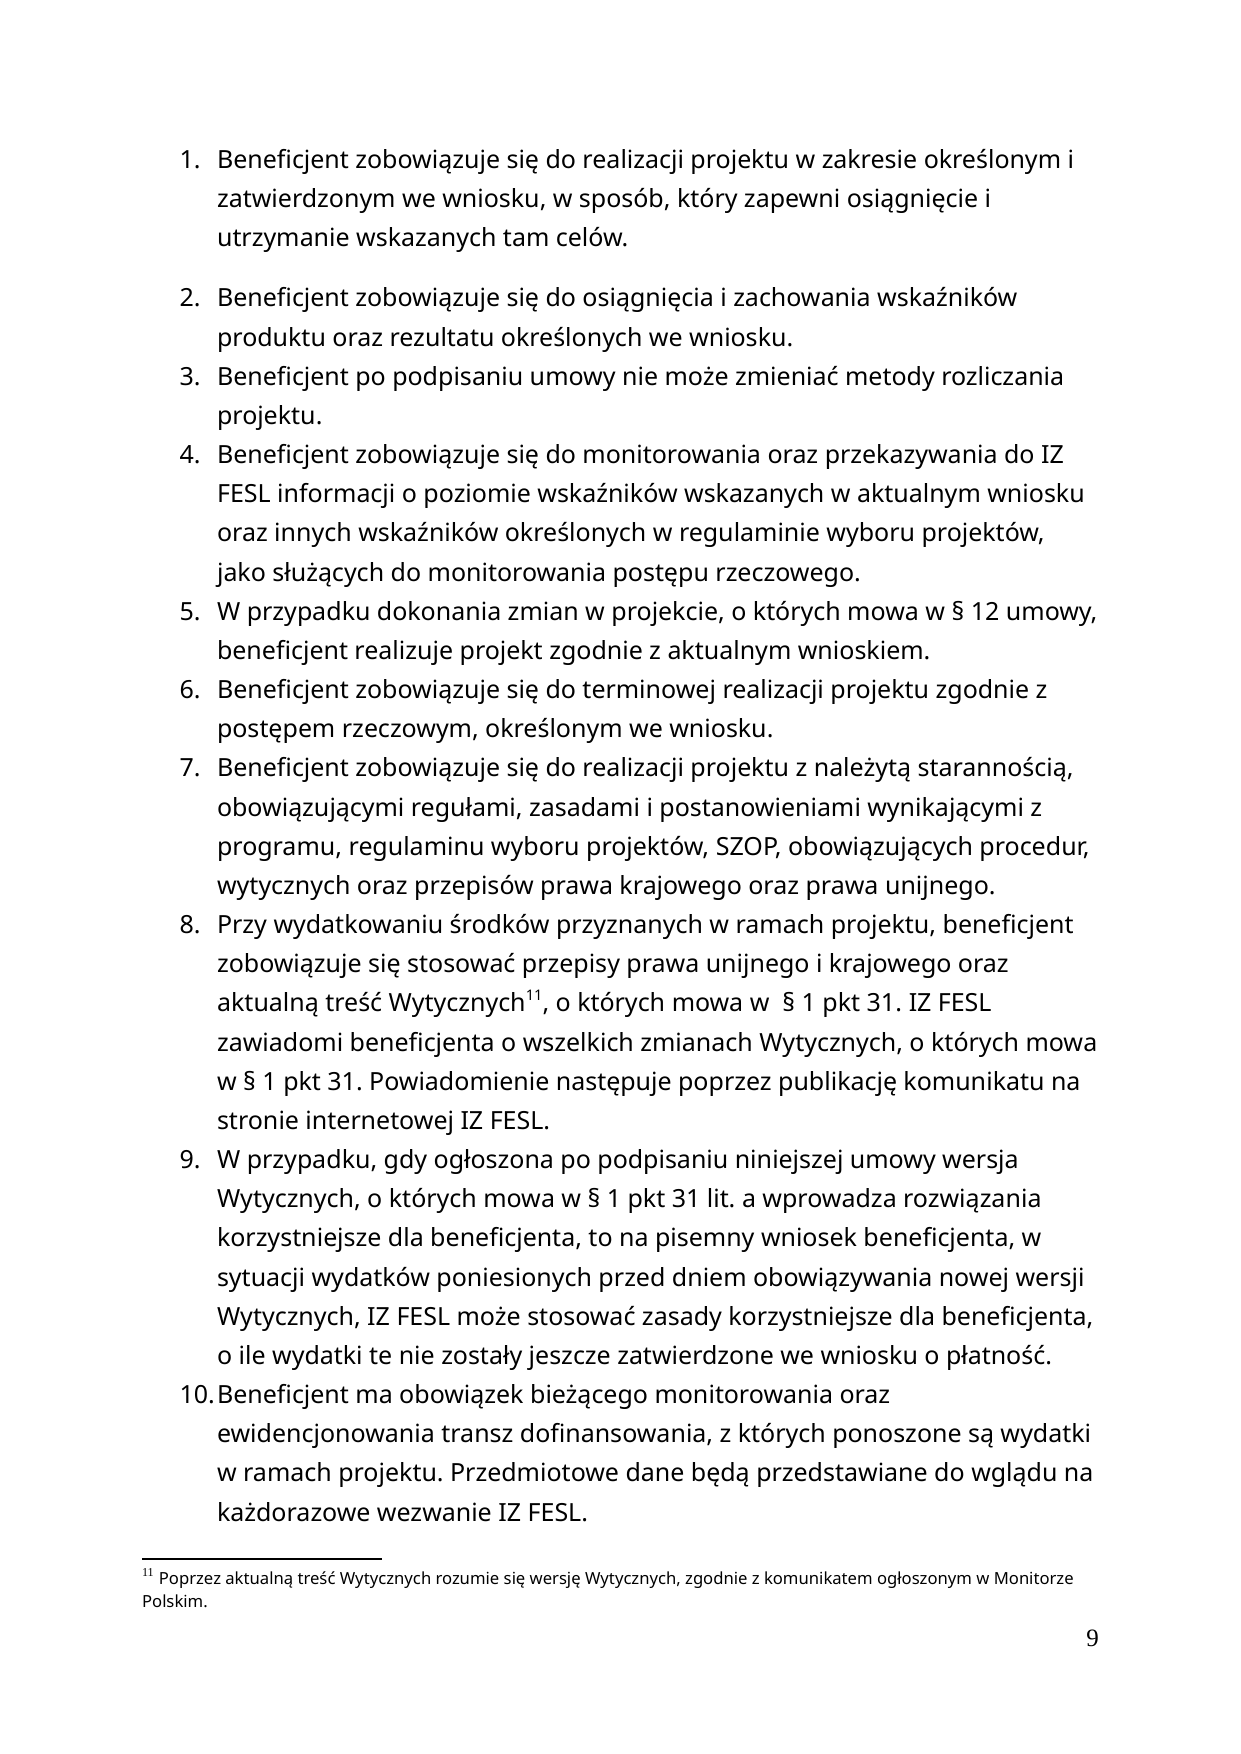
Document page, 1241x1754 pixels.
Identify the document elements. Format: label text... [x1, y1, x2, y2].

list Przy wydatkowaniu środków przyznanych w ramach projektu, beneficjent zobowiązuje się stosować przepisy prawa unijnego i krajowego oraz aktualną treść Wytycznych, o których mowa w § 1 pkt 31. IZ FESL zawiadomi beneficjenta o wszelkich zmianach Wytycznych, o których mowa w § 1 pkt 31. Powiadomienie następuje poprzez publikację komunikatu na stronie internetowej IZ FESL. [179, 907, 1098, 1137]
list Beneficjent zobowiązuje się do osiągnięcia i zachowania wskaźników produktu oraz rezultatu określonych we wniosku. [179, 280, 1098, 353]
list Beneficjent zobowiązuje się do monitorowania oraz przekazywania do IZ FESL informacji o poziomie wskaźników wskazanych w aktualnym wniosku oraz innych wskaźników określonych w regulaminie wyboru projektów, jako służących do monitorowania postępu rzeczowego. [179, 437, 1098, 588]
list Beneficjent zobowiązuje się do realizacji projektu z należytą starannością, obowiązującymi regułami, zasadami i postanowieniami wynikającymi z programu, regulaminu wyboru projektów, SZOP, obowiązujących procedur, wytycznych oraz przepisów prawa krajowego oraz prawa unijnego. [179, 750, 1098, 902]
list Beneficjent ma obowiązek bieżącego monitorowania oraz ewidencjonowania transz dofinansowania, z których ponoszone są wydatki w ramach projektu. Przedmiotowe dane będą przedstawiane do wglądu na każdorazowe wezwanie IZ FESL. [179, 1377, 1098, 1528]
list W przypadku, gdy ogłoszona po podpisaniu niniejszej umowy wersja Wytycznych, o których mowa w § 1 pkt 31 lit. a wprowadza rozwiązania korzystniejsze dla beneficjenta, to na pisemny wniosek beneficjenta, w sytuacji wydatków poniesionych przed dniem obowiązywania nowej wersji Wytycznych, IZ FESL może stosować zasady korzystniejsze dla beneficjenta, o ile wydatki te nie zostały jeszcze zatwierdzone we wniosku o płatność. [179, 1142, 1098, 1372]
list Beneficjent po podpisaniu umowy nie może zmieniać metody rozliczania projektu. [179, 358, 1098, 432]
list Beneficjent zobowiązuje się do terminowej realizacji projektu zgodnie z postępem rzeczowym, określonym we wniosku. [179, 672, 1098, 745]
list W przypadku dokonania zmian w projekcie, o których mowa w § 12 umowy, beneficjent realizuje projekt zgodnie z aktualnym wnioskiem. [179, 593, 1098, 667]
list Beneficjent zobowiązuje się do realizacji projektu w zakresie określonym i zatwierdzonym we wniosku, w sposób, który zapewni osiągnięcie i utrzymanie wskazanych tam celów. [179, 142, 1098, 254]
